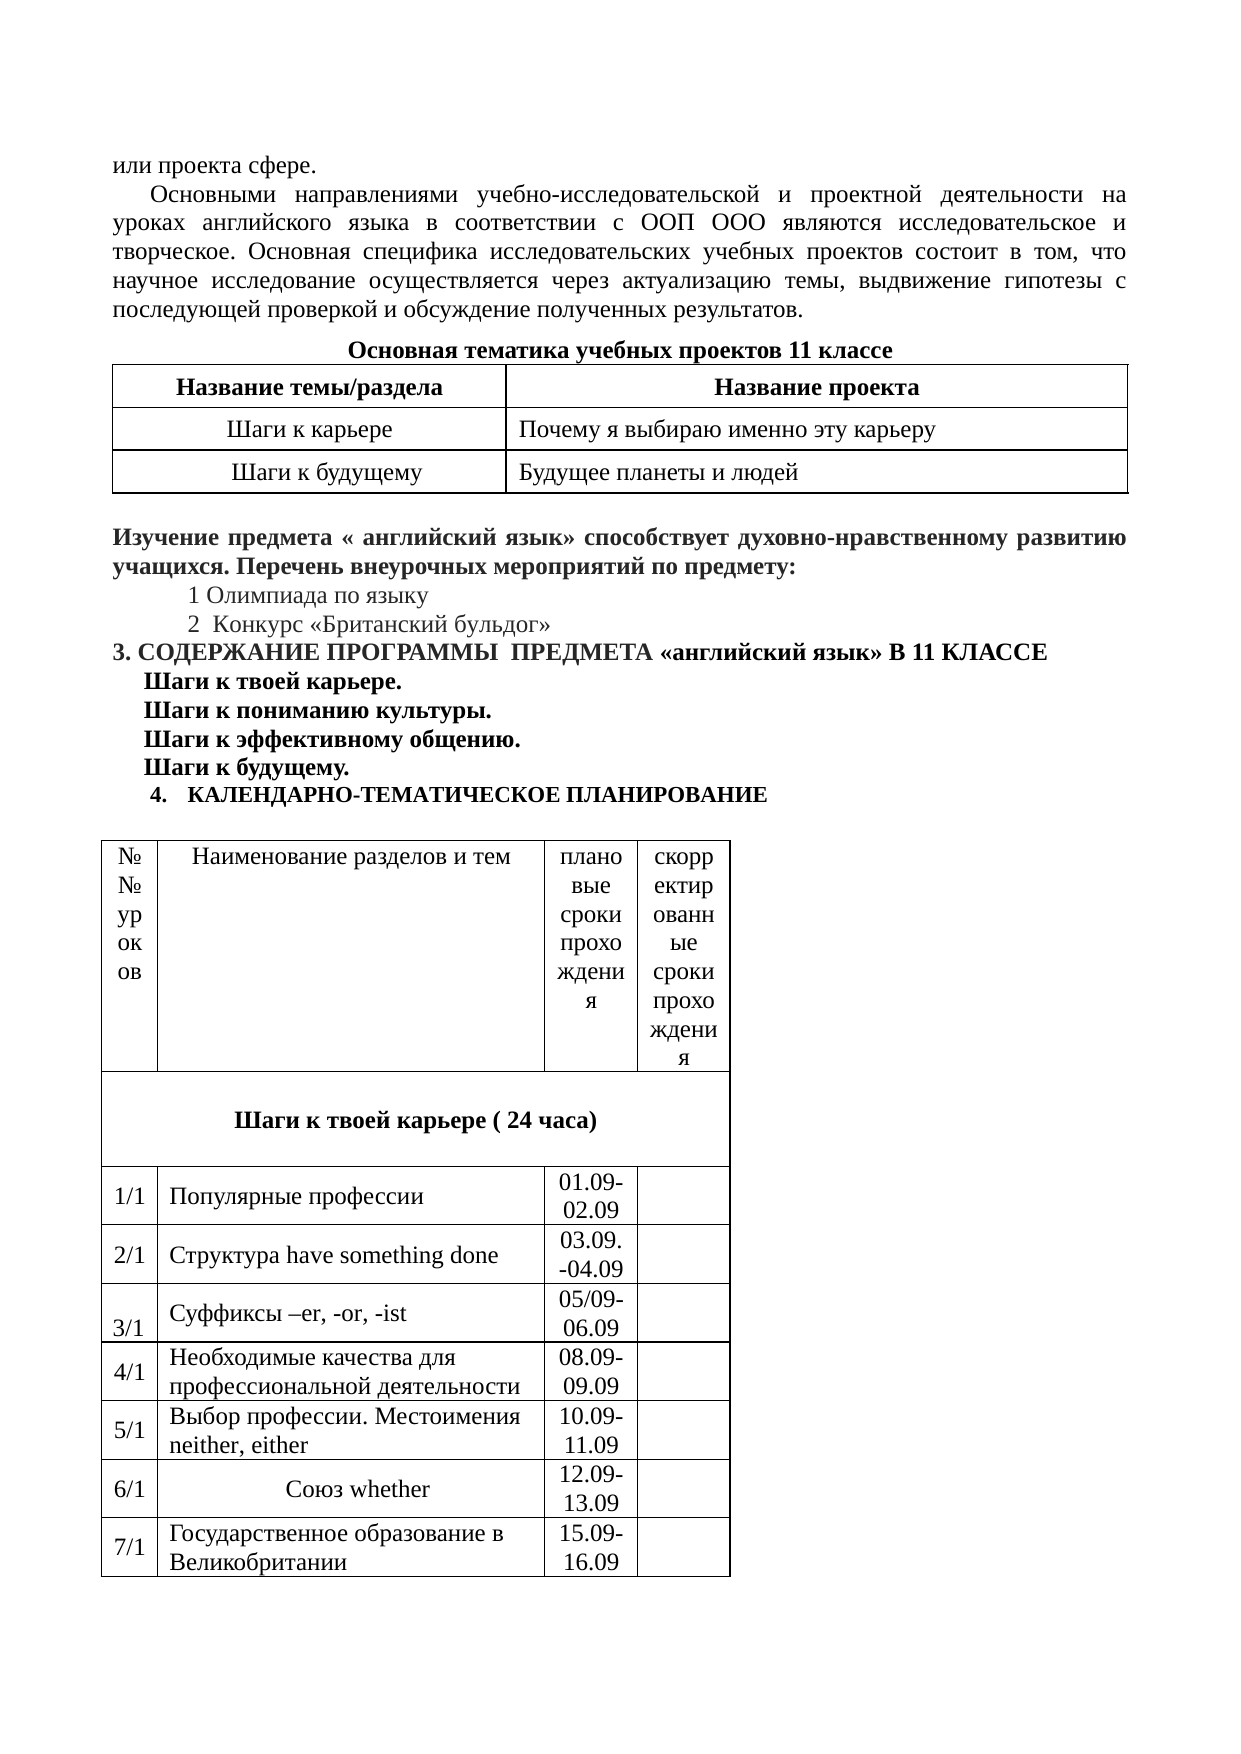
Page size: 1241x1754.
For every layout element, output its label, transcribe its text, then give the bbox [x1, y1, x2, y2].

text Изучение предмета « английский язык» способствует духовно-нравственному развитию учащихся. Перечень внеурочных мероприятий по предмету: [112, 522, 1128, 580]
text Основными направлениями учебно-исследовательской и проектной деятельности на уроках английского языка в соответствии с ООП ООО являются исследовательское и творческое. Основная специфика исследовательских учебных проектов состоит в том, что научное исследование осуществляется через актуализацию темы, выдвижение гипотезы с последующей проверкой и обсуждение полученных результатов. [112, 179, 1128, 322]
text 3. СОДЕРЖАНИЕ ПРОГРАММЫ ПРЕДМЕТА «английский язык» В 11 КЛАССЕ [112, 637, 1128, 666]
table_cell Шаги к твоей карьере ( 24 часа) [102, 1072, 729, 1166]
table_cell 4/1 [102, 1343, 157, 1400]
table_cell 12.09-13.09 [545, 1460, 637, 1517]
table_cell Будущее планеты и людей [507, 451, 1127, 492]
table_cell [638, 1518, 729, 1576]
table_cell 05/09-06.09 [545, 1284, 637, 1341]
table_cell [638, 1460, 729, 1517]
table_cell Структура have something done [158, 1225, 544, 1283]
table_cell 1/1 [102, 1167, 157, 1224]
list 1 Олимпиада по языку [187, 580, 1128, 609]
table_header Наименование разделов и тем [158, 841, 544, 1071]
text Основная тематика учебных проектов 11 классе [112, 335, 1128, 364]
text Шаги к будущему. [112, 752, 1128, 781]
text Шаги к пониманию культуры. [112, 695, 1128, 724]
table_cell 3/1 [102, 1284, 157, 1341]
table_cell [638, 1284, 729, 1341]
table_cell [638, 1167, 729, 1224]
table_cell Выбор профессии. Местоимения neither, either [158, 1401, 544, 1458]
table_header скорректированные сроки прохождения [638, 841, 729, 1071]
table_cell 6/1 [102, 1460, 157, 1517]
table_cell Популярные профессии [158, 1167, 544, 1224]
table_cell [638, 1225, 729, 1283]
text Шаги к эффективному общению. [112, 724, 1128, 752]
text Шаги к твоей карьере. [112, 666, 1128, 695]
table_cell Государственное образование в Великобритании [158, 1518, 544, 1576]
table_cell [638, 1343, 729, 1400]
table_cell Шаги к будущему [113, 451, 505, 492]
table_cell 10.09-11.09 [545, 1401, 637, 1458]
table_cell 7/1 [102, 1518, 157, 1576]
table_cell Шаги к карьере [113, 408, 505, 449]
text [112, 150, 1128, 179]
table_cell 15.09-16.09 [545, 1518, 637, 1576]
table_header плановые сроки прохождения [545, 841, 637, 1071]
table_cell 01.09-02.09 [545, 1167, 637, 1224]
table_cell 08.09-09.09 [545, 1343, 637, 1400]
list 2 Конкурс «Британский бульдог» [187, 609, 1128, 637]
table_cell [638, 1401, 729, 1458]
table_header №№ уроков [102, 841, 157, 1071]
table_cell 2/1 [102, 1225, 157, 1283]
table_cell Союз whether [158, 1460, 544, 1517]
list КАЛЕНДАРНО-ТЕМАТИЧЕСКОЕ ПЛАНИРОВАНИЕ [150, 781, 1128, 808]
table_header Название проекта [507, 365, 1127, 407]
table_cell 5/1 [102, 1401, 157, 1458]
table_cell Необходимые качества для профессиональной деятельности [158, 1343, 544, 1400]
table_header Название темы/раздела [113, 365, 505, 407]
table_cell 03.09.-04.09 [545, 1225, 637, 1283]
table_cell Почему я выбираю именно эту карьеру [507, 408, 1127, 449]
table_cell Суффиксы –er, -or, -ist [158, 1284, 544, 1341]
